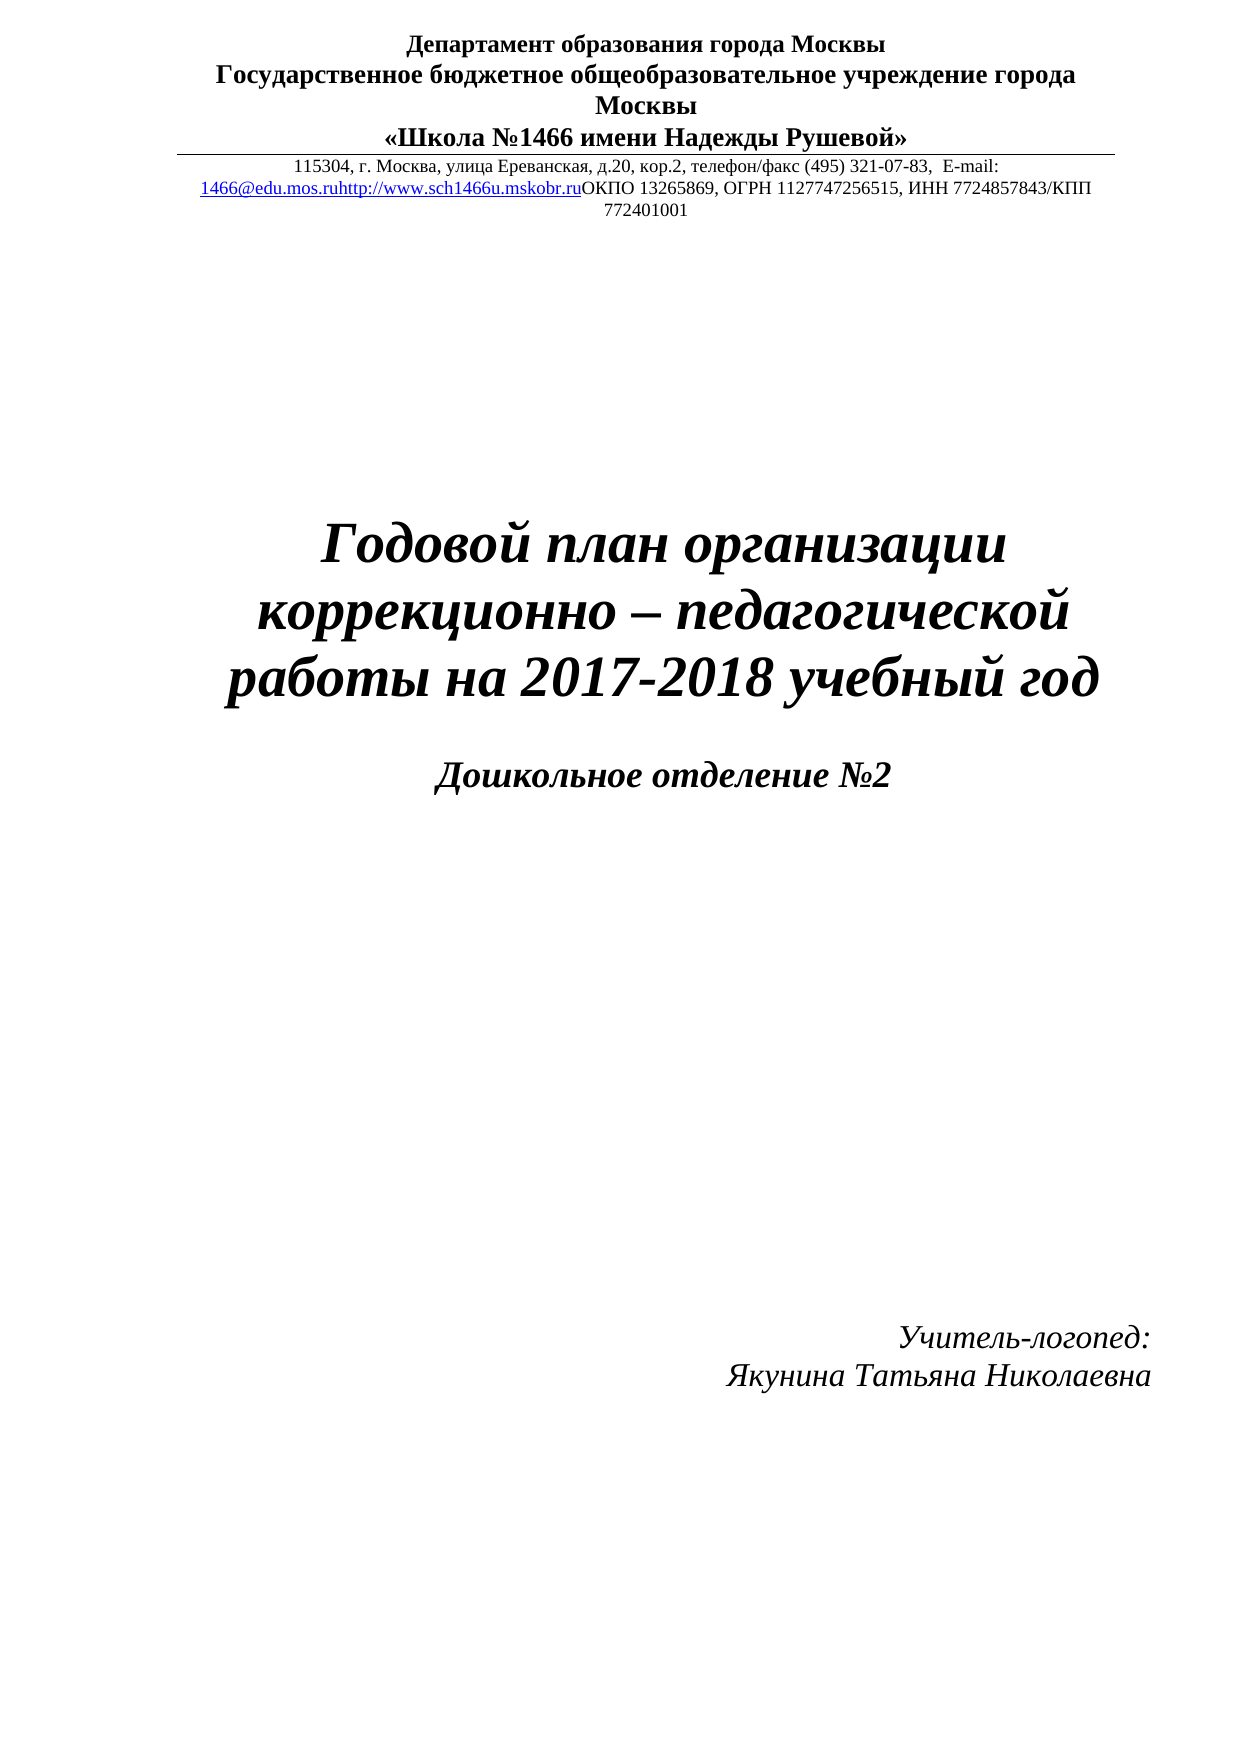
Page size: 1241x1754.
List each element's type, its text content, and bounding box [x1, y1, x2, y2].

text Департамент образования города Москвы [177, 29, 1115, 58]
text Годовой план организации коррекционно – педагогической работы на 2017-2018 учебный год [177, 508, 1152, 709]
text «Школа №1466 имени Надежды Рушевой» [177, 121, 1115, 154]
text Государственное бюджетное общеобразовательное учреждение города Москвы [177, 58, 1115, 121]
text Учитель-логопед: [177, 1317, 1152, 1356]
text Якунина Татьяна Николаевна [177, 1356, 1152, 1394]
text Дошкольное отделение №2 [177, 752, 1152, 795]
text 115304, г. Москва, улица Ереванская, д.20, кор.2, телефон/факс (495) 321-07-83, E-mail: 1466@edu.mos.ruhttp://www.sch1466u.mskobr.ruОКПО 13265869, ОГРН 1127747256515, ИНН 7724857843/КПП 772401001 [177, 155, 1115, 220]
